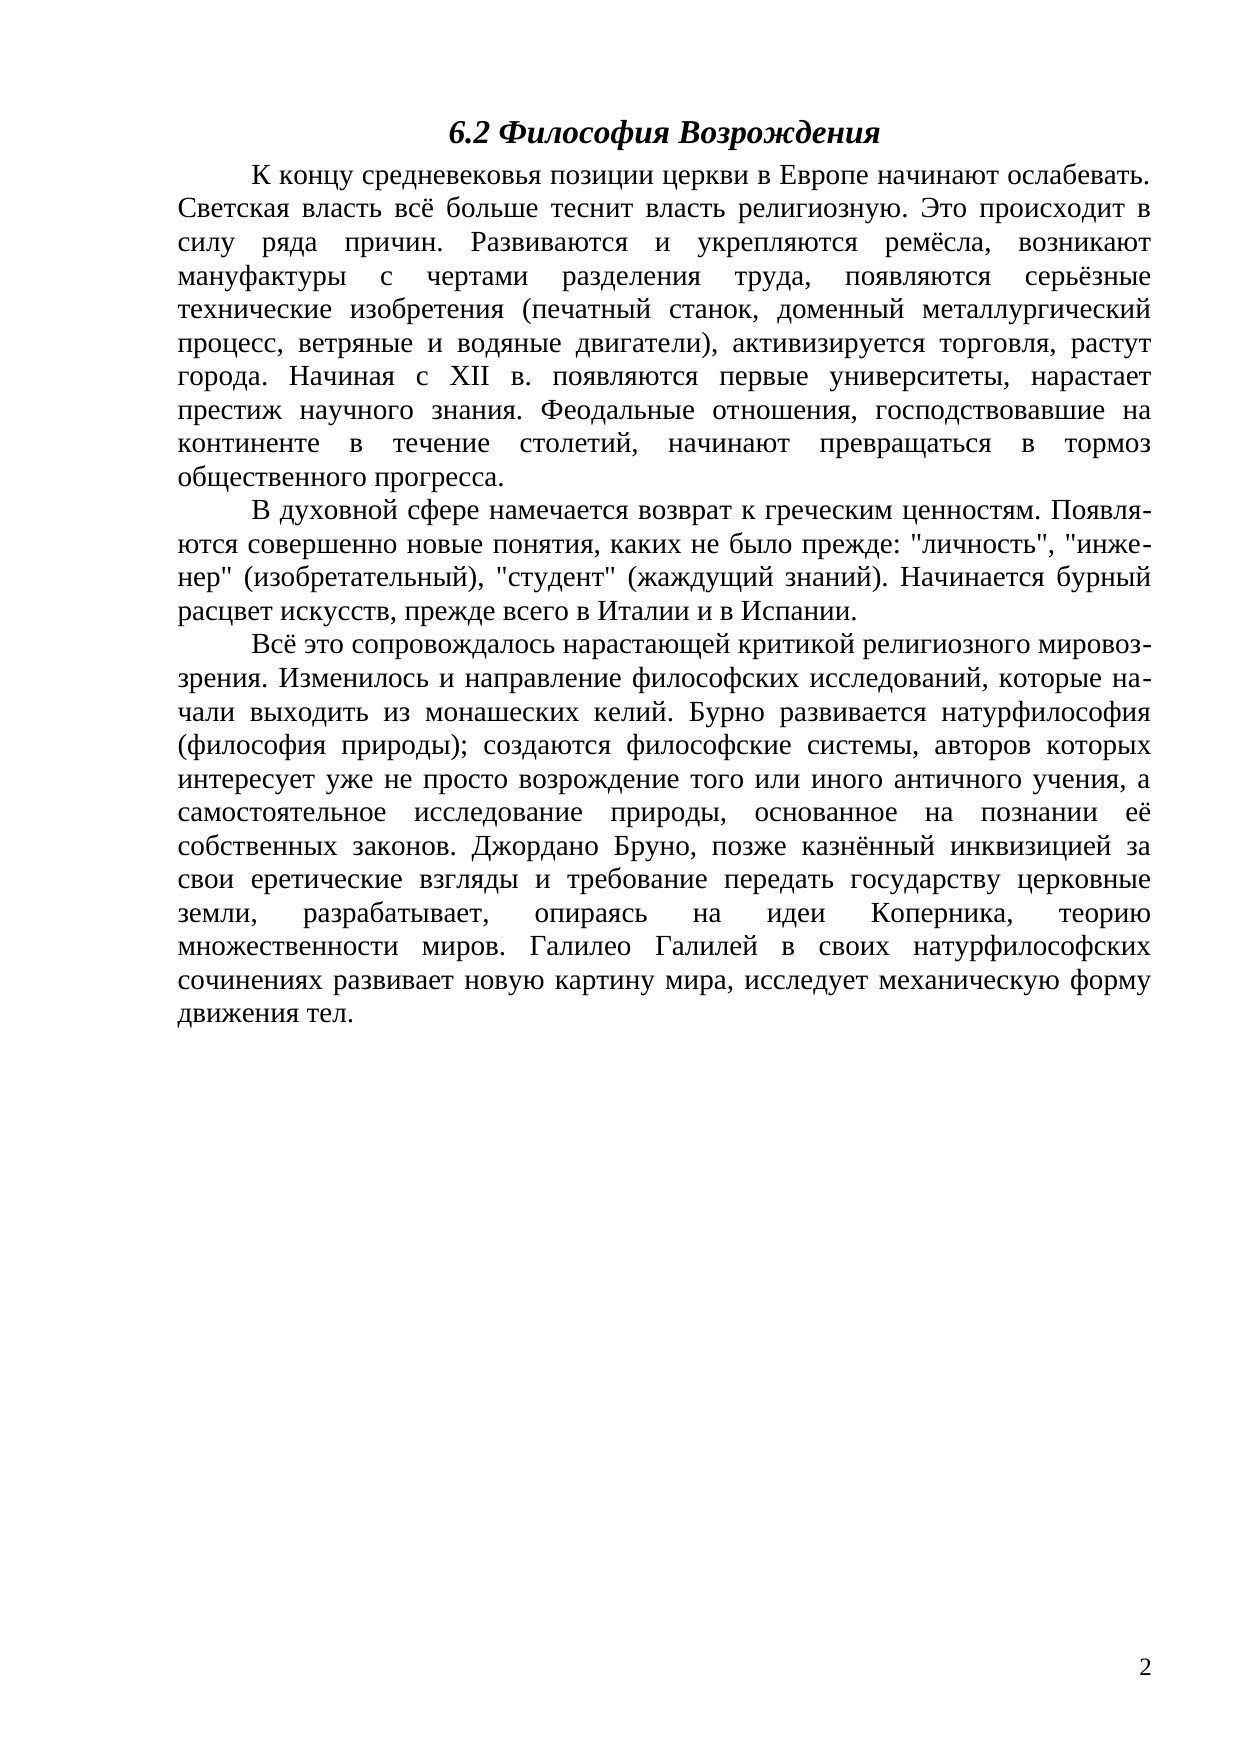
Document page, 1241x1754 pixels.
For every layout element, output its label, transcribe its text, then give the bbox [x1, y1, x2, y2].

text В духовной сфере намечается возврат к греческим ценностям. Появляются совершенно новые понятия, каких не было прежде: "личность", "инженер" (изобретательный), "студент" (жаждущий знаний). Начинается бурный расцвет искусств, прежде всего в Италии и в Испании. [177, 492, 1152, 627]
text Всё это сопровождалось нарастающей критикой религиозного мировоззрения. Изменилось и направление философских исследований, которые начали выходить из монашеских келий. Бурно развивается натурфилософия (философия природы); создаются философские системы, авторов которых интересует уже не просто возрождение того или иного античного учения, а самостоятельное исследование природы, основанное на познании её собственных законов. Джордано Бруно, позже казнённый инквизицией за свои еретические взгляды и требование передать государству церковные земли, разрабатывает, опираясь на идеи Коперника, теорию множественности миров. Галилео Галилей в своих натурфилософских сочинениях развивает новую картину мира, исследует механическую форму движения тел. [177, 627, 1152, 1029]
text К концу средневековья позиции церкви в Европе начинают ослабевать. Светская власть всё больше теснит власть религиозную. Это происходит в силу ряда причин. Развиваются и укрепляются ремёсла, возникают мануфактуры с чертами разделения труда, появляются серьёзные технические изобретения (печатный станок, доменный металлургический процесс, ветряные и водяные двигатели), активизируется торговля, растут города. Начиная с XII в. появляются первые университеты, нарастает престиж научного знания. Феодальные отношения, господствовавшие на континенте в течение столетий, начинают превращаться в тормоз общественного прогресса. [177, 157, 1152, 492]
subtitle 6.2 Философия Возрождения [177, 112, 1152, 151]
